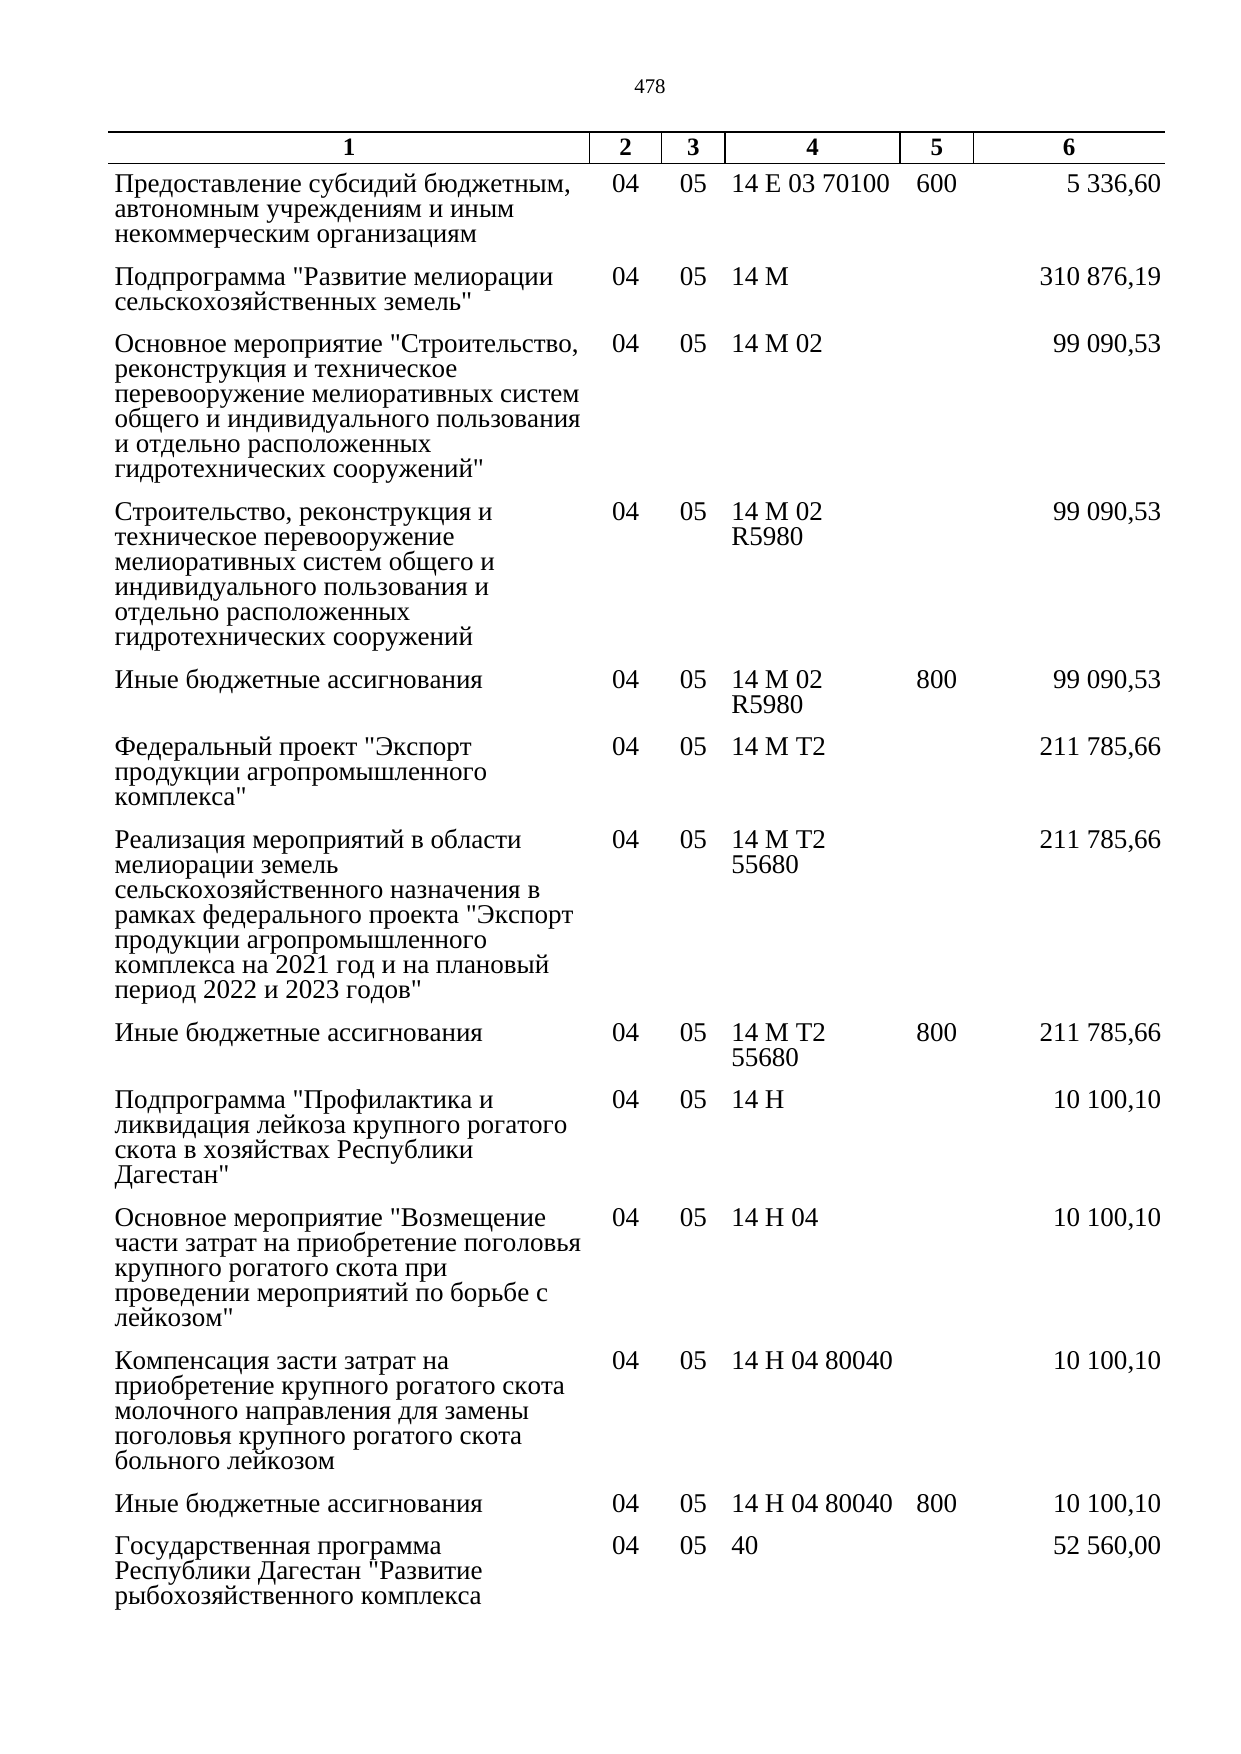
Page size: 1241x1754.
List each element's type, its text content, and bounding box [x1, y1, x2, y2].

table_header 6 [974, 133, 1164, 163]
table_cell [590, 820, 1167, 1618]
table_header 3 [662, 133, 724, 163]
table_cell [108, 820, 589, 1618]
table_header 1 [108, 133, 589, 163]
table_header 4 [726, 133, 899, 163]
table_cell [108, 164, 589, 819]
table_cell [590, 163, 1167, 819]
table_header 5 [901, 133, 973, 163]
table_header 2 [590, 133, 661, 163]
